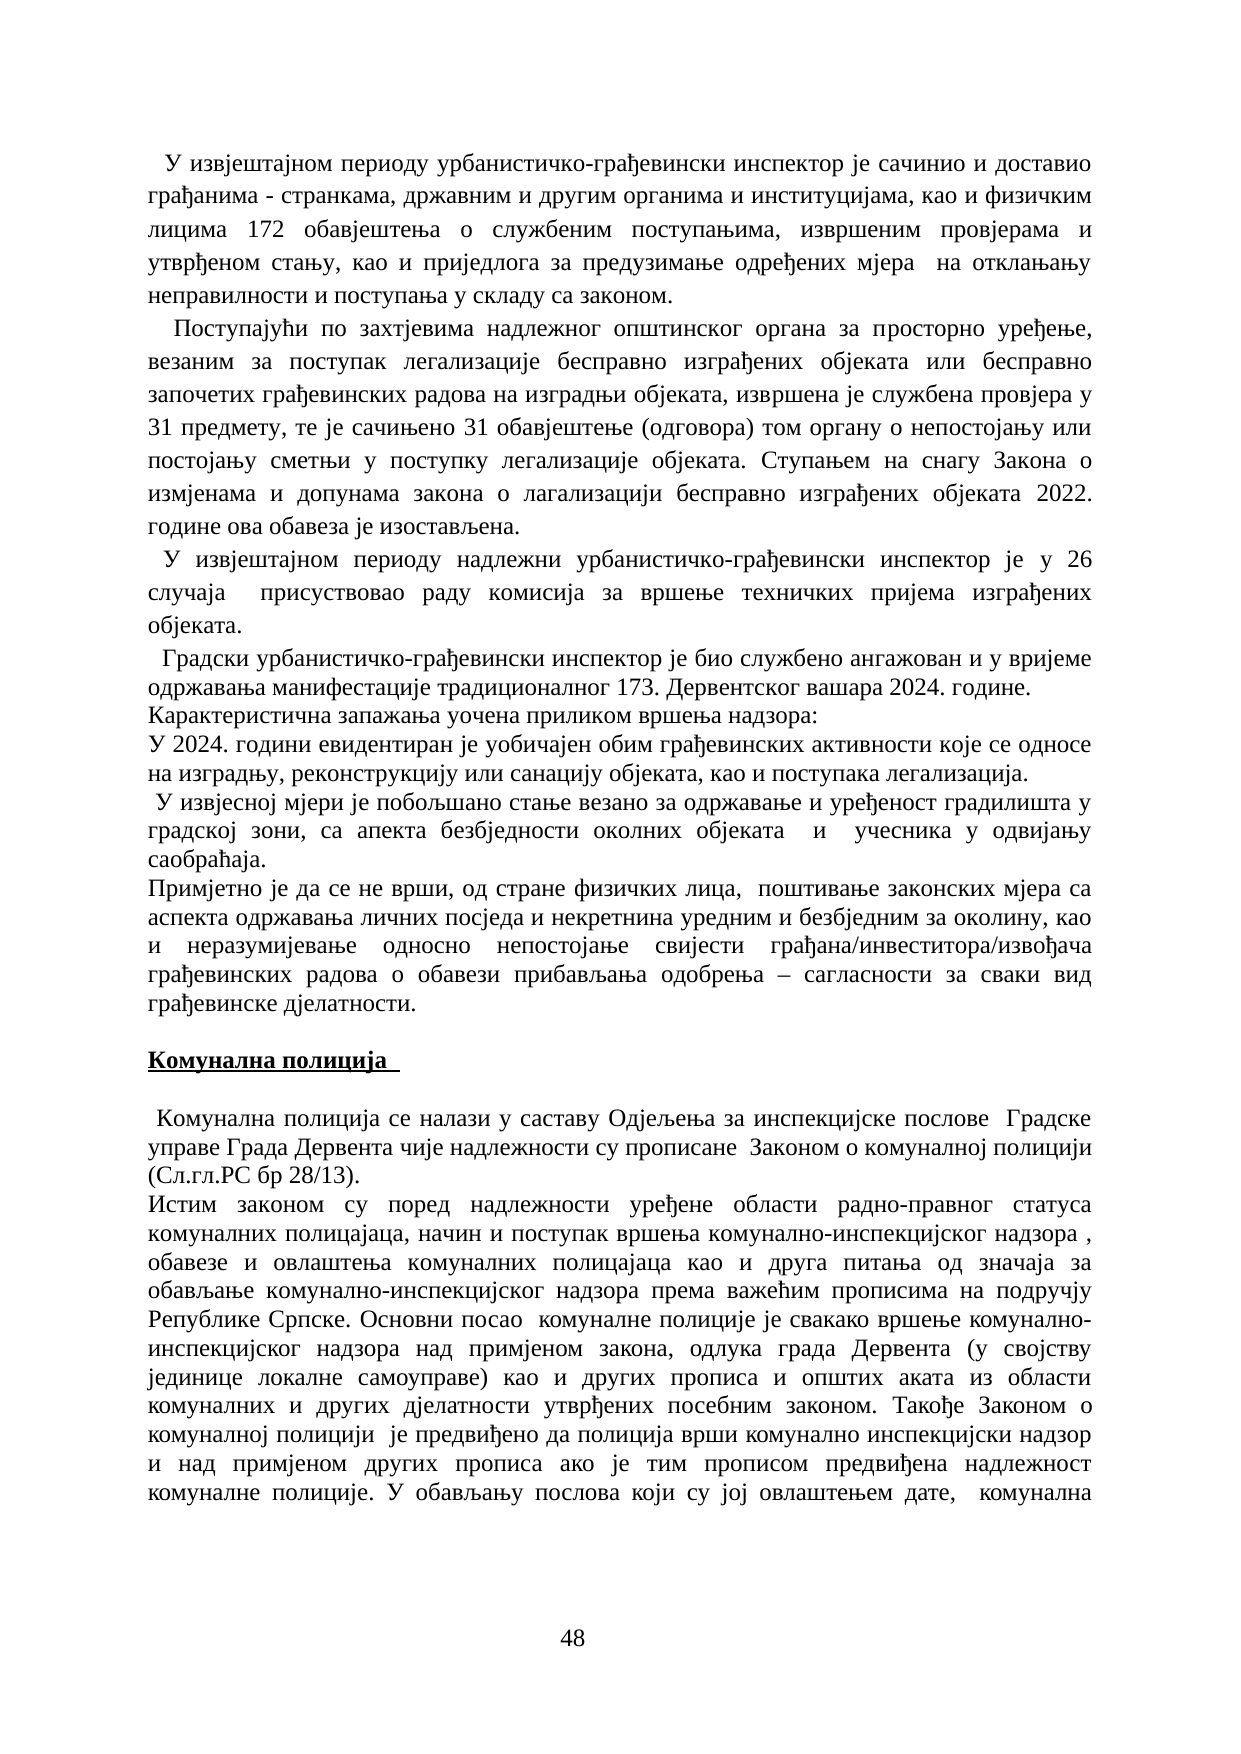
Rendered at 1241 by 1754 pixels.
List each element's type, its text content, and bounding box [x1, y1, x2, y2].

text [148, 1189, 1093, 1505]
text У 2024. години евидентиран је уобичајен обим грађевинских активности које се односе на изградњу, реконструкцију или санацију објеката, као и поступака легализација. [148, 729, 1093, 787]
text Градски урбанистичко-грађевински инспектор је био службено ангажован и у вријеме одржавања манифестације традиционалног 173. Дервентског вашара 2024. године. [148, 643, 1093, 700]
text Комунална полиција [148, 1045, 1093, 1074]
text Поступајући по захтјевима надлежног општинског органа за просторно уређење, везаним за поступак легализације бесправно изграђених објеката или бесправно започетих грађевинских радова на изградњи објеката, извршена је службена провјера у 31 предмету, те је сачињенo 31 обавјештење (одговора) том органу о непостојању или постојању сметњи у поступку легализације објеката. Ступањем на снагу Закона о измјенама и допунама закона о лагализацији бесправно изграђених објеката 2022. године ова обавеза је изостављена. [148, 313, 1093, 539]
text Карактеристична запажања уочена приликом вршења надзора: [148, 700, 1093, 729]
text Комунална полиција се налази у саставу Одјељења за инспекцијске послове Градске управе Града Дервента чије надлежности су прописане Законом о комуналној полицији (Сл.гл.РС бр 28/13). [148, 1103, 1093, 1189]
text У извјесној мјери је побољшано стање везано за одржавање и уређеност градилишта у градској зони, са апекта безбједности околних објеката и учесника у одвијању саобраћаја. [148, 787, 1093, 873]
text Примјетно је да се не врши, од стране физичких лица, поштивање законских мјера са аспекта одржавања личних посједа и некретнина уредним и безбједним за околину, као и неразумијевање односно непостојање свијести грађана/инвеститора/извођача грађевинских радова о обавези прибављања одобрења – сагласности за сваки вид грађевинске дјелатности. [148, 873, 1093, 1017]
text У извјештајном периоду урбанистичко-грађевински инспектор је сачинио и доставио грађанима - странкама, државним и другим органима и институцијама, као и физичким лицима 172 обавјештења о службеним поступањима, извршеним провјерама и утврђеном стању, као и приједлога за предузимање одређених мјера на отклањању неправилности и поступања у складу са законом. [148, 148, 1093, 308]
text У извјештајном периоду надлежни урбанистичко-грађевински инспектор је у 26 случаја присуствовао раду комисија за вршење техничких пријема изграђених објеката. [148, 544, 1093, 639]
